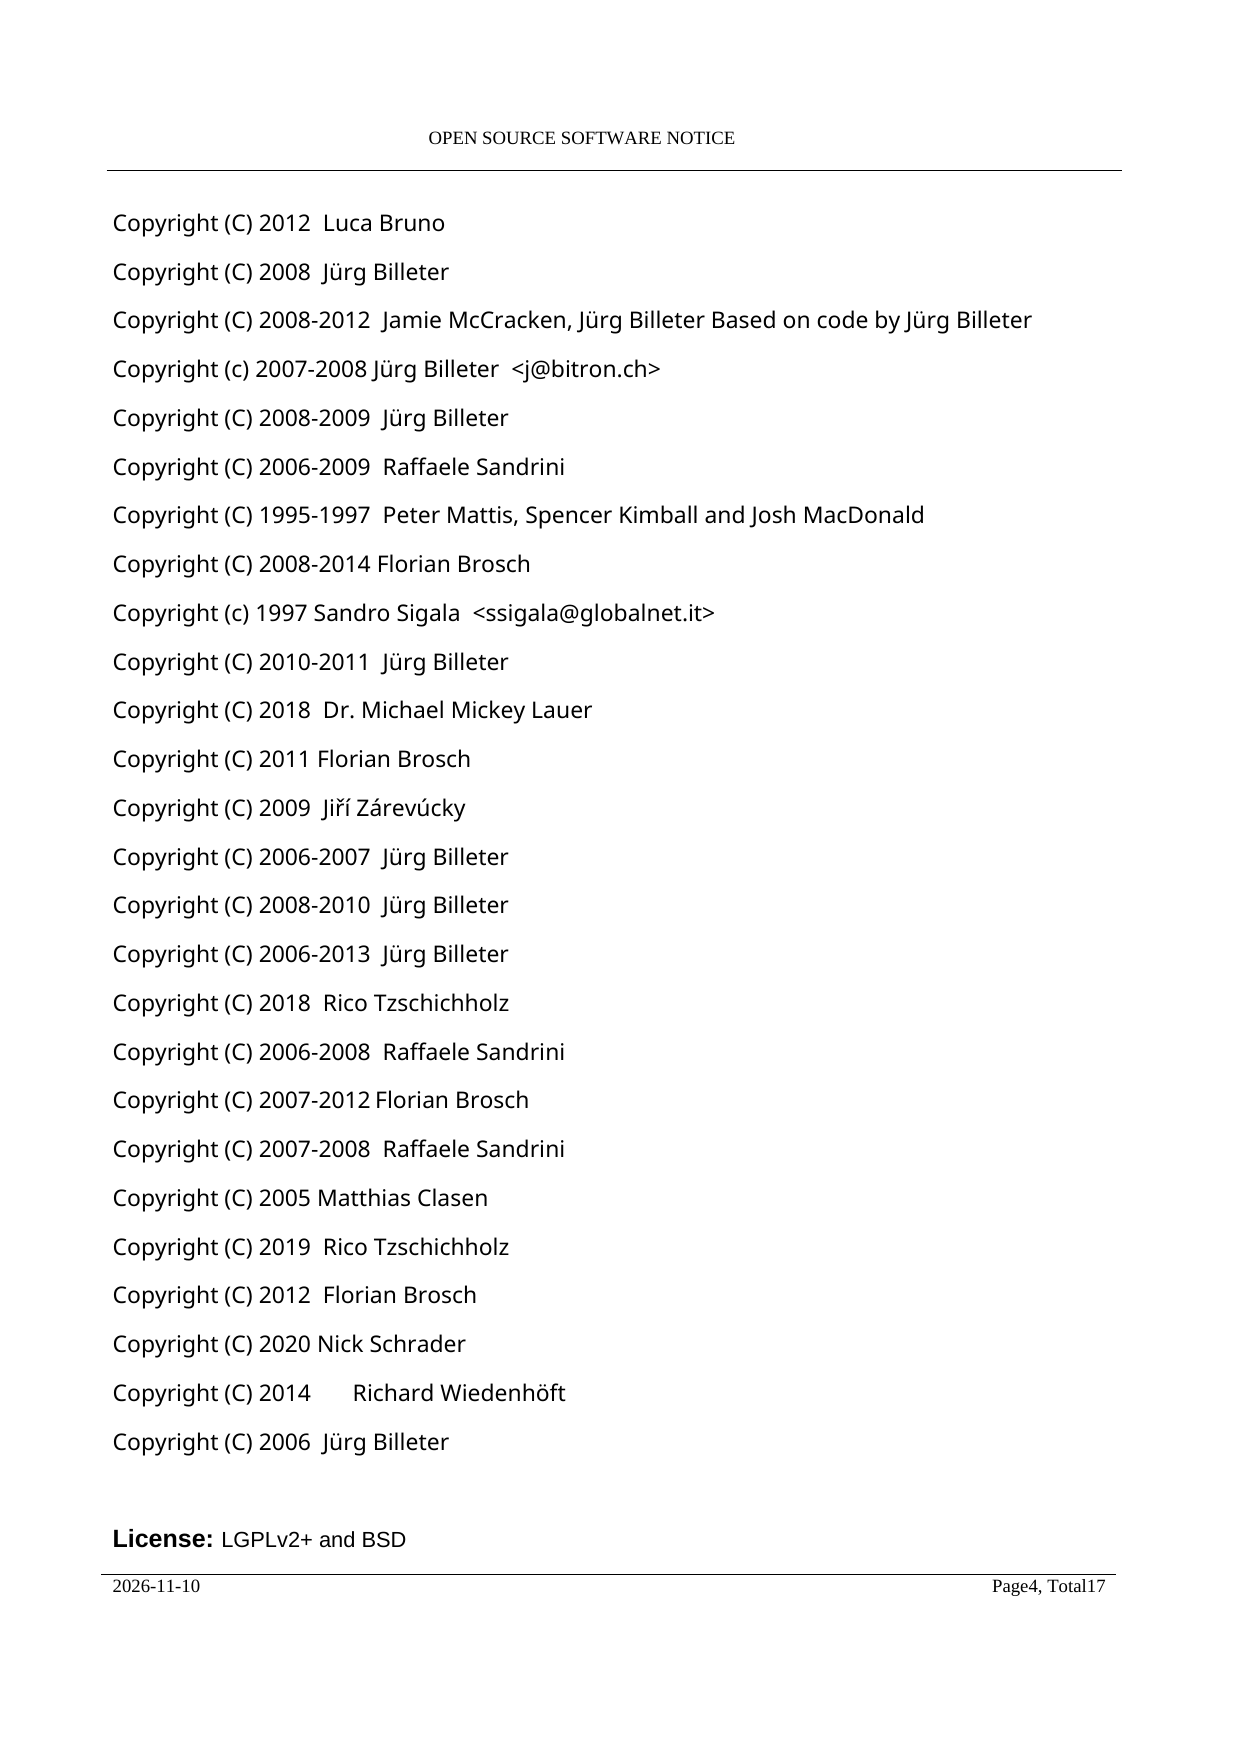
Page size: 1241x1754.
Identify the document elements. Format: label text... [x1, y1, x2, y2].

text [112, 206, 1128, 1506]
text License: LGPLv2+ and BSD [112, 1523, 1128, 1555]
